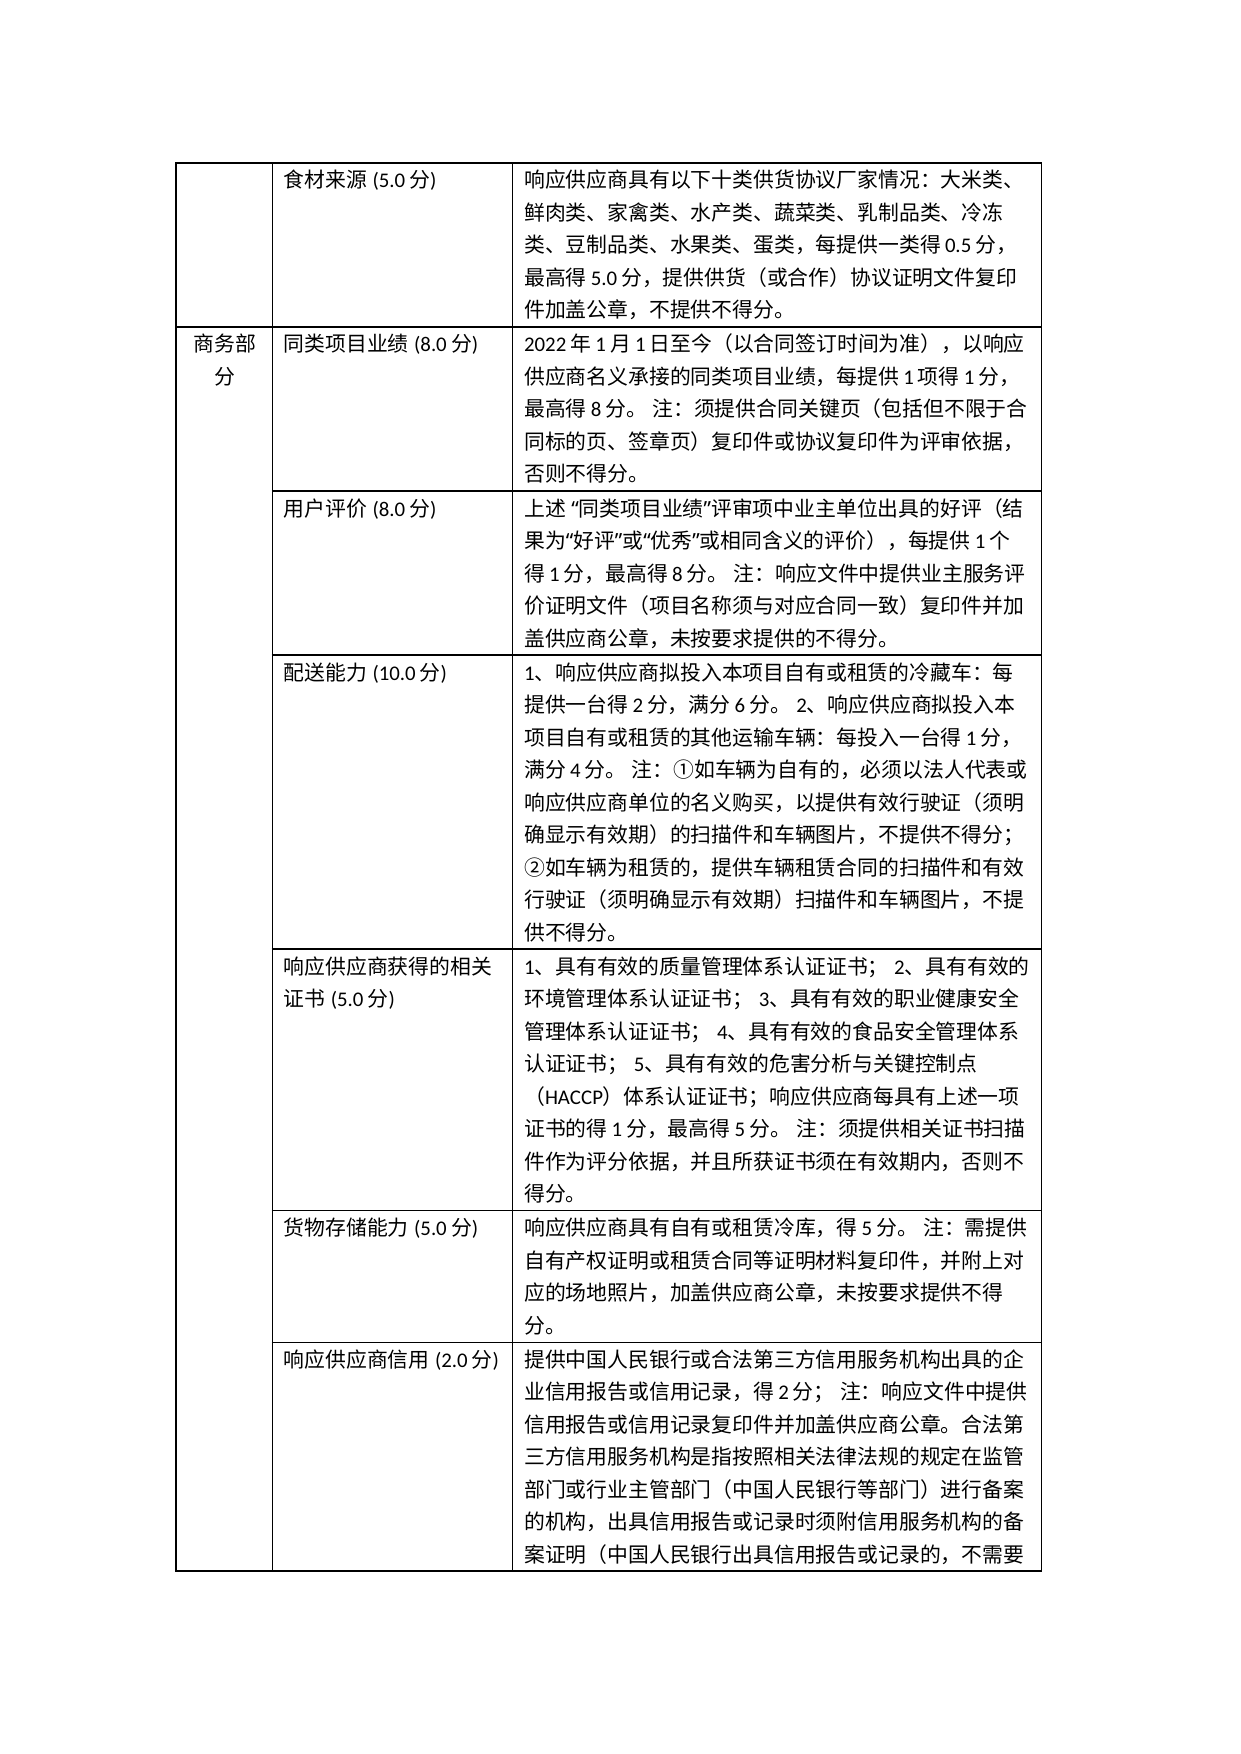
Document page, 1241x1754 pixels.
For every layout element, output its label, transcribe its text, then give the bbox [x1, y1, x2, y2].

table_cell 响应供应商具有以下十类供货协议厂家情况：大米类、鲜肉类、家禽类、水产类、蔬菜类、乳制品类、冷冻类、豆制品类、水果类、蛋类，每提供一类得0.5分，最高得5.0分，提供供货（或合作）协议证明文件复印件加盖公章，不提供不得分。 [513, 164, 1041, 326]
table_cell 上述 “同类项目业绩”评审项中业主单位出具的好评（结果为“好评”或“优秀”或相同含义的评价），每提供1个得1分，最高得8分。 注：响应文件中提供业主服务评价证明文件（项目名称须与对应合同一致）复印件并加盖供应商公章，未按要求提供的不得分。 [513, 492, 1041, 654]
table_cell 商务部分 [177, 328, 272, 1570]
table_cell 2022年1月1日至今（以合同签订时间为准），以响应供应商名义承接的同类项目业绩，每提供1项得1分，最高得8分。 注：须提供合同关键页（包括但不限于合同标的页、签章页）复印件或协议复印件为评审依据，否则不得分。 [513, 328, 1041, 490]
table_cell 响应供应商获得的相关证书 (5.0分) [273, 950, 512, 1210]
table_cell 1、具有有效的质量管理体系认证证书； 2、具有有效的环境管理体系认证证书； 3、具有有效的职业健康安全管理体系认证证书； 4、具有有效的食品安全管理体系认证证书； 5、具有有效的危害分析与关键控制点（HACCP）体系认证证书；响应供应商每具有上述一项证书的得1分，最高得5分。 注：须提供相关证书扫描件作为评分依据，并且所获证书须在有效期内，否则不得分。 [513, 950, 1041, 1210]
table_cell 1、响应供应商拟投入本项目自有或租赁的冷藏车：每提供一台得2分，满分6分。 2、响应供应商拟投入本项目自有或租赁的其他运输车辆：每投入一台得1分，满分4分。 注：①如车辆为自有的，必须以法人代表或响应供应商单位的名义购买，以提供有效行驶证（须明确显示有效期）的扫描件和车辆图片，不提供不得分；②如车辆为租赁的，提供车辆租赁合同的扫描件和有效行驶证（须明确显示有效期）扫描件和车辆图片，不提供不得分。 [513, 656, 1041, 948]
table_cell 响应供应商具有自有或租赁冷库，得5分。 注：需提供自有产权证明或租赁合同等证明材料复印件，并附上对应的场地照片，加盖供应商公章，未按要求提供不得分。 [513, 1211, 1041, 1341]
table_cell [513, 1343, 1041, 1570]
table_cell 配送能力 (10.0分) [273, 656, 512, 948]
table_cell 用户评价 (8.0分) [273, 492, 512, 654]
table_cell 食材来源 (5.0分) [273, 164, 512, 326]
table_cell 货物存储能力 (5.0分) [273, 1211, 512, 1341]
table_cell 同类项目业绩 (8.0分) [273, 328, 512, 490]
table_cell 响应供应商信用 (2.0分) [273, 1343, 512, 1570]
